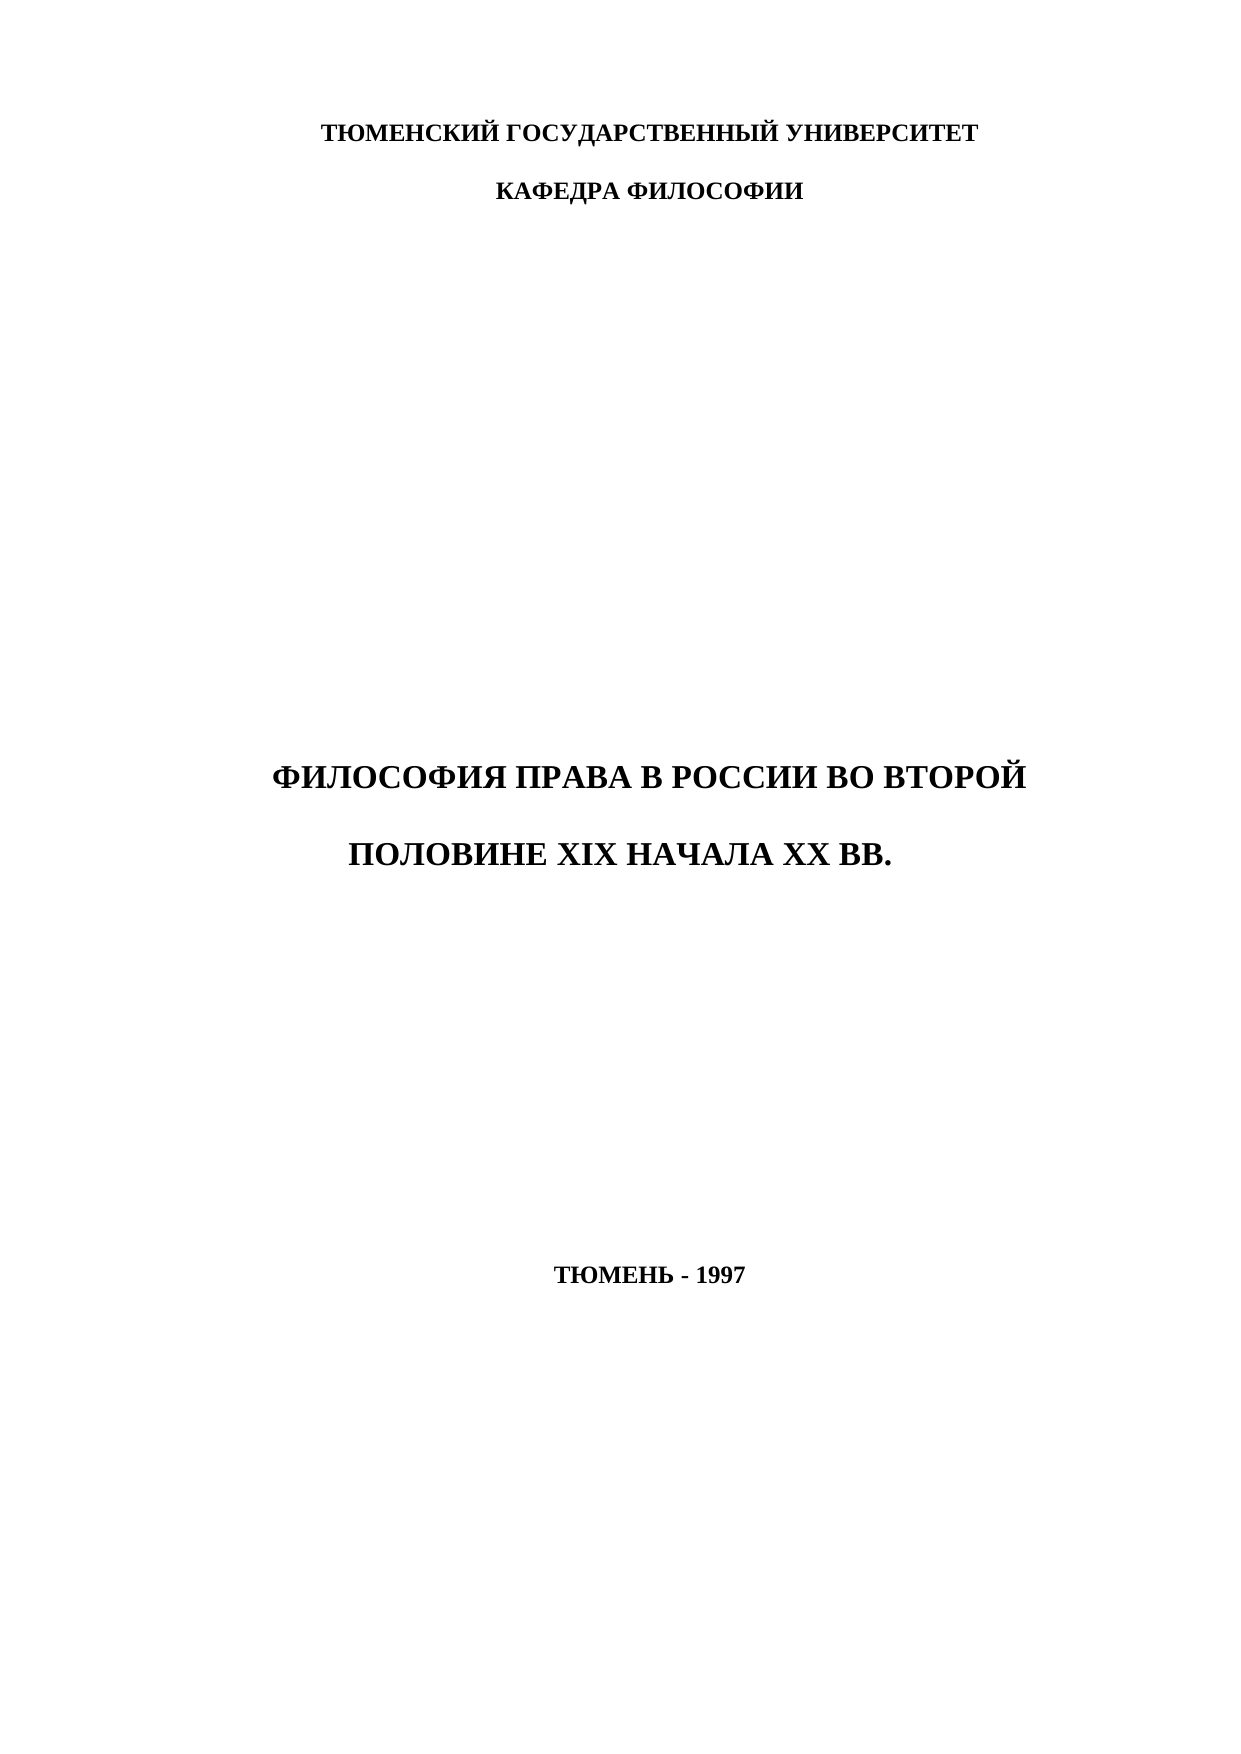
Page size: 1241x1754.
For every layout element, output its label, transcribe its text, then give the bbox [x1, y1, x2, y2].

text КАФЕДРА ФИЛОСОФИИ [118, 176, 1122, 205]
text ТЮМЕНЬ - 1997 [118, 1260, 1122, 1289]
text ТЮМЕНСКИЙ ГОСУДАРСТВЕННЫЙ УНИВЕРСИТЕТ [118, 118, 1122, 147]
text ФИЛОСОФИЯ ПРАВА В РОССИИ ВО ВТОРОЙ ПОЛОВИНЕ XIX НАЧАЛА XX ВВ. [118, 757, 1122, 873]
